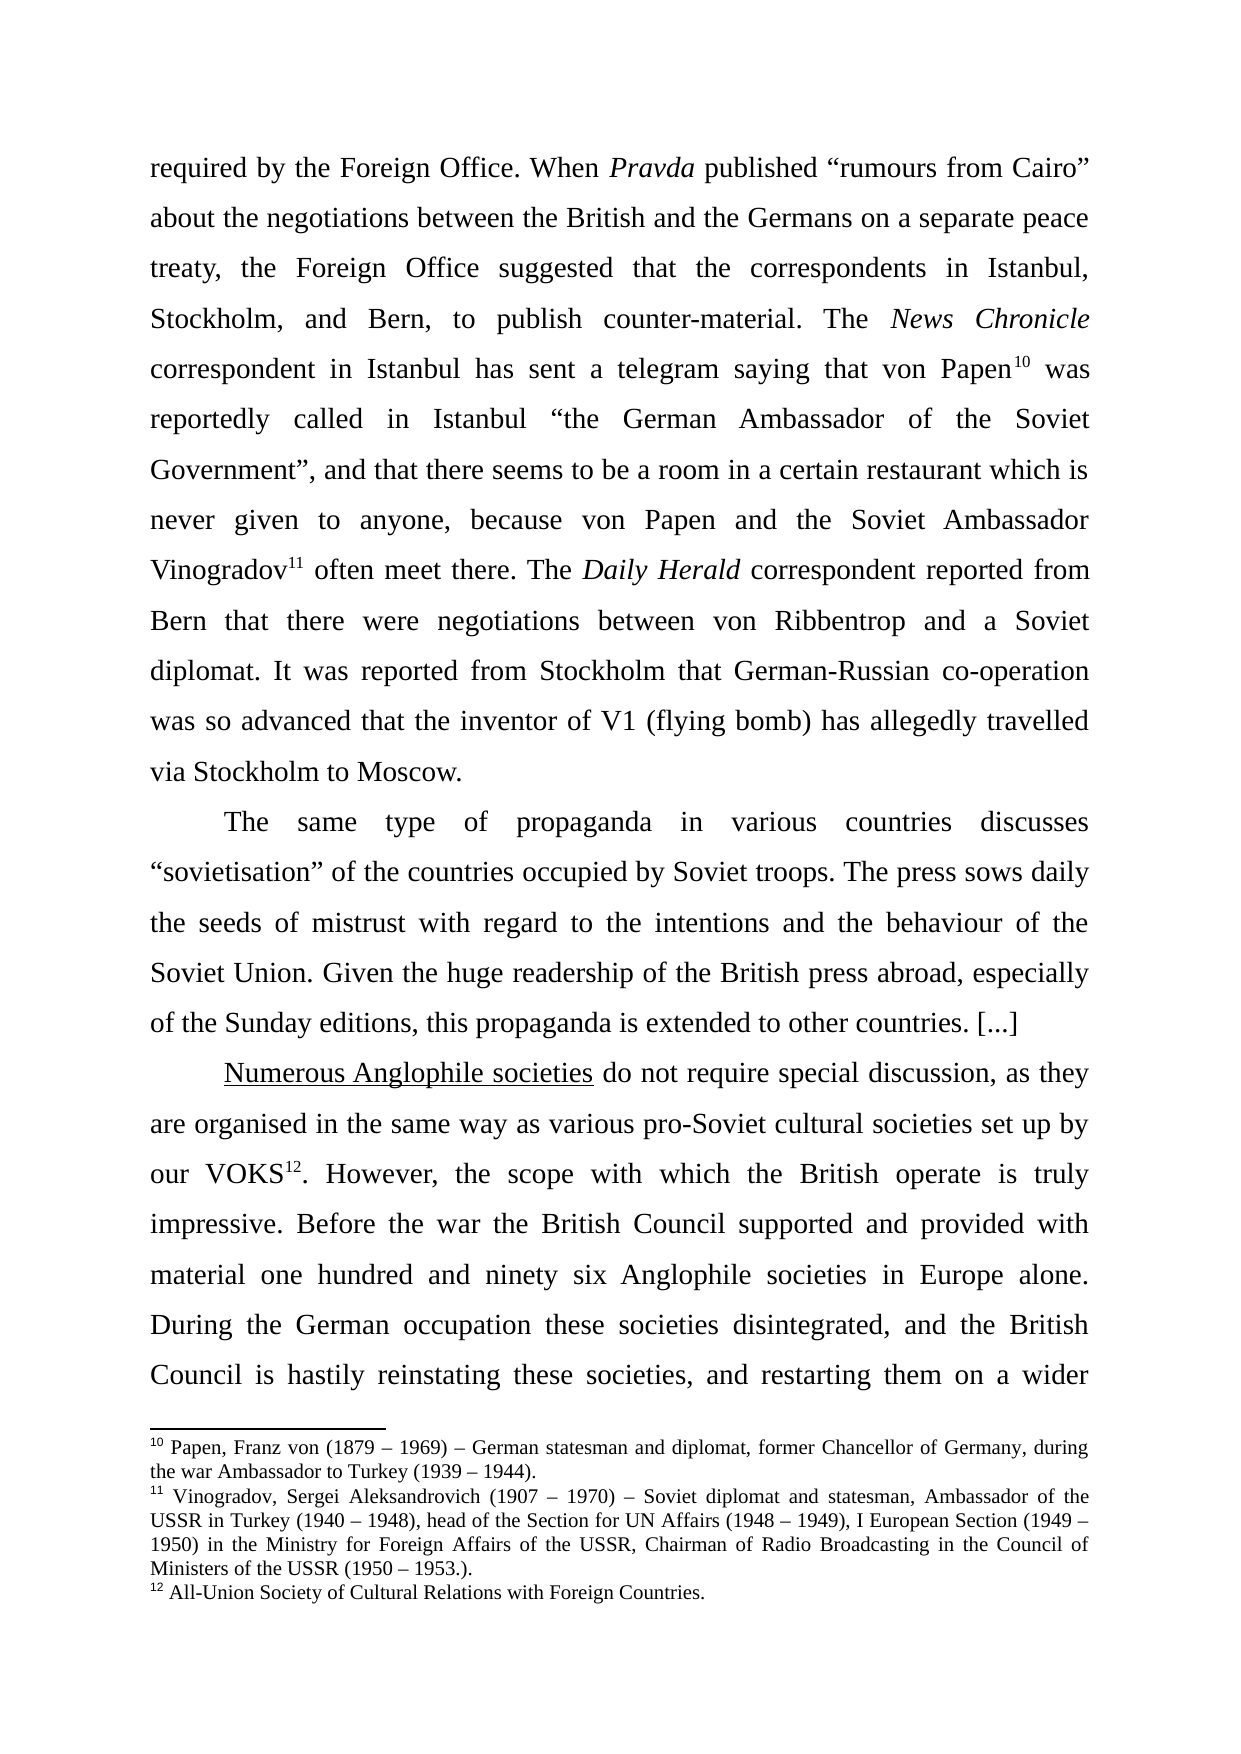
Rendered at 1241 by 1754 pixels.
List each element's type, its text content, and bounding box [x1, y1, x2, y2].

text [150, 1056, 1090, 1391]
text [150, 150, 1090, 787]
text The same type of propaganda in various countries discusses “sovietisation” of the countries occupied by Soviet troops. The press sows daily the seeds of mistrust with regard to the intentions and the behaviour of the Soviet Union. Given the huge readership of the British press abroad, especially of the Sunday editions, this propaganda is extended to other countries. [...] [150, 804, 1090, 1039]
